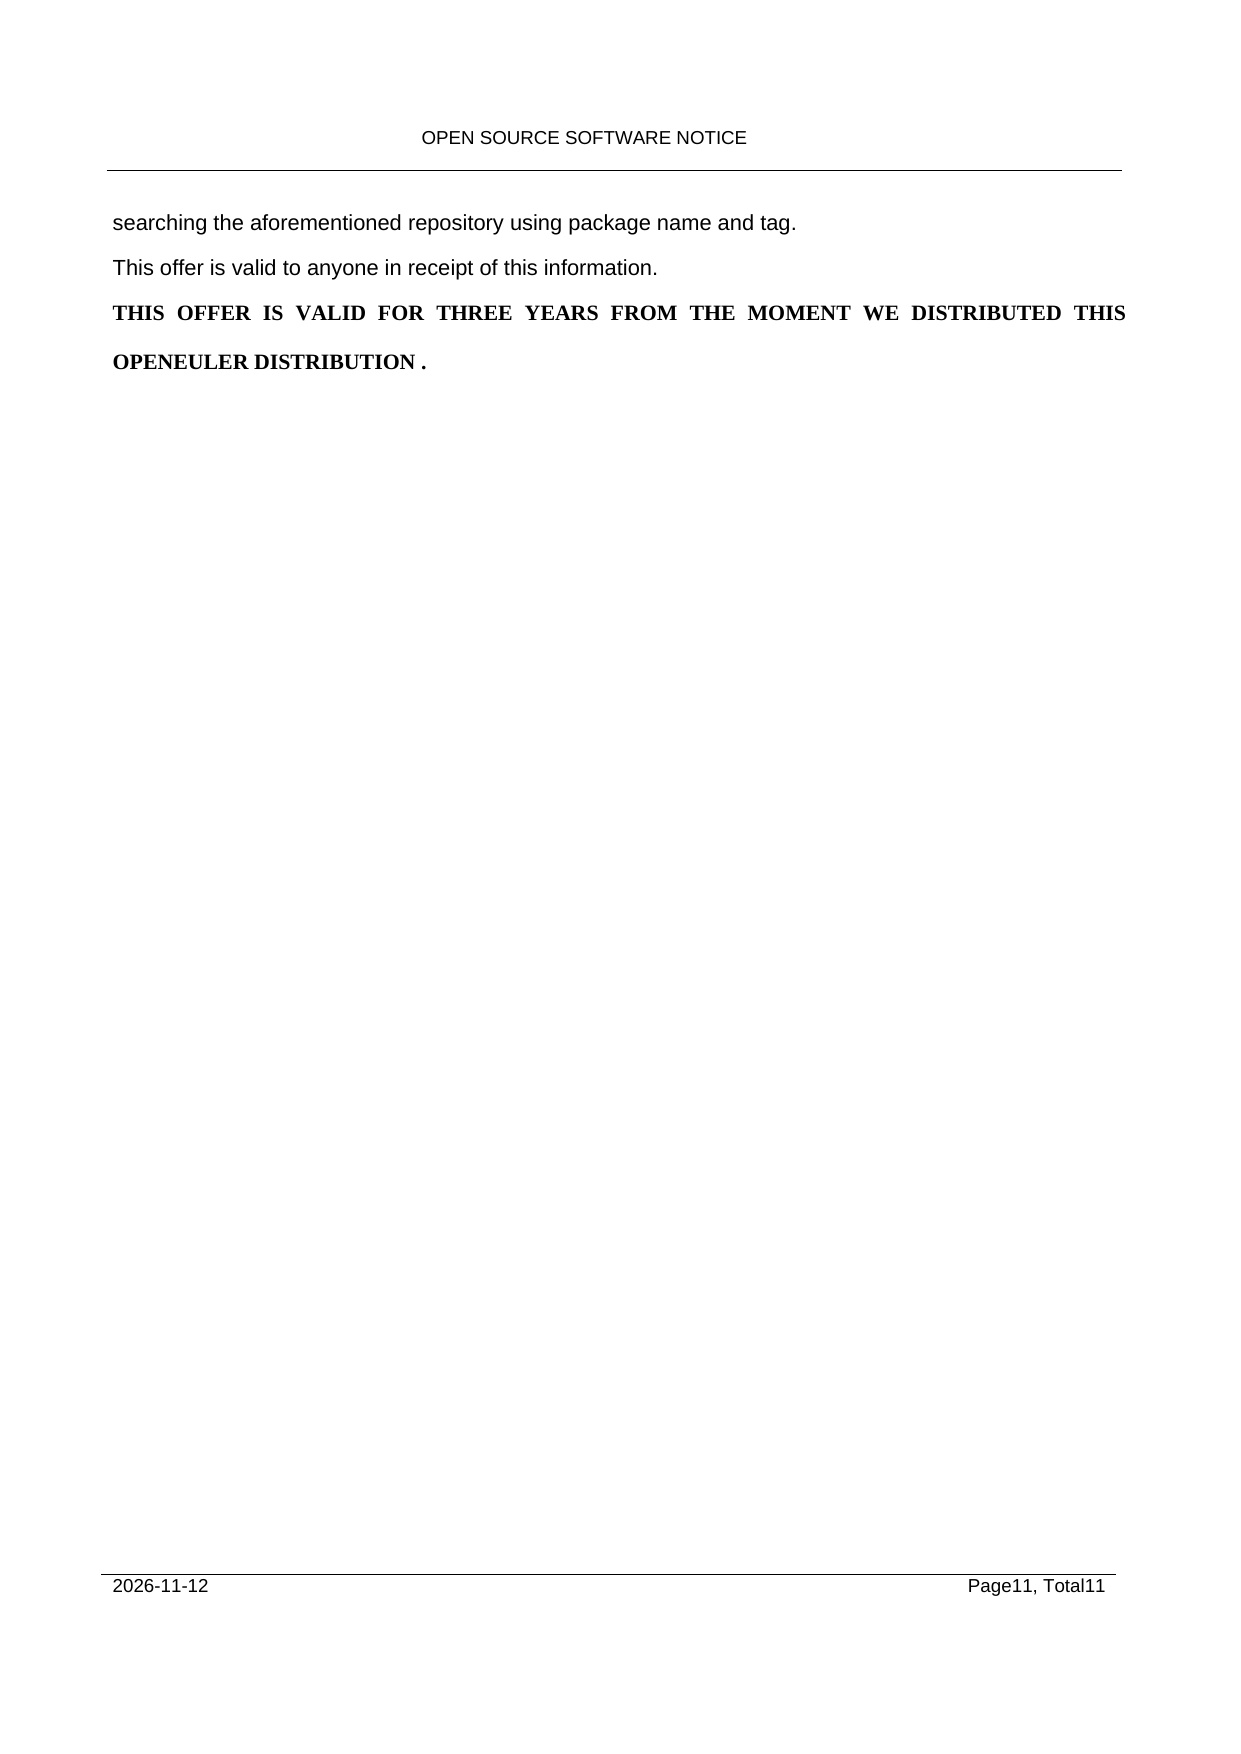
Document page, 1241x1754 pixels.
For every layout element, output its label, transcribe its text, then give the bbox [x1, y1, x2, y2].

text THIS OFFER IS VALID FOR THREE YEARS FROM THE MOMENT WE DISTRIBUTED THIS OPENEULER DISTRIBUTION . [112, 297, 1128, 378]
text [112, 206, 1128, 239]
text This offer is valid to anyone in receipt of this information. [112, 251, 1128, 284]
